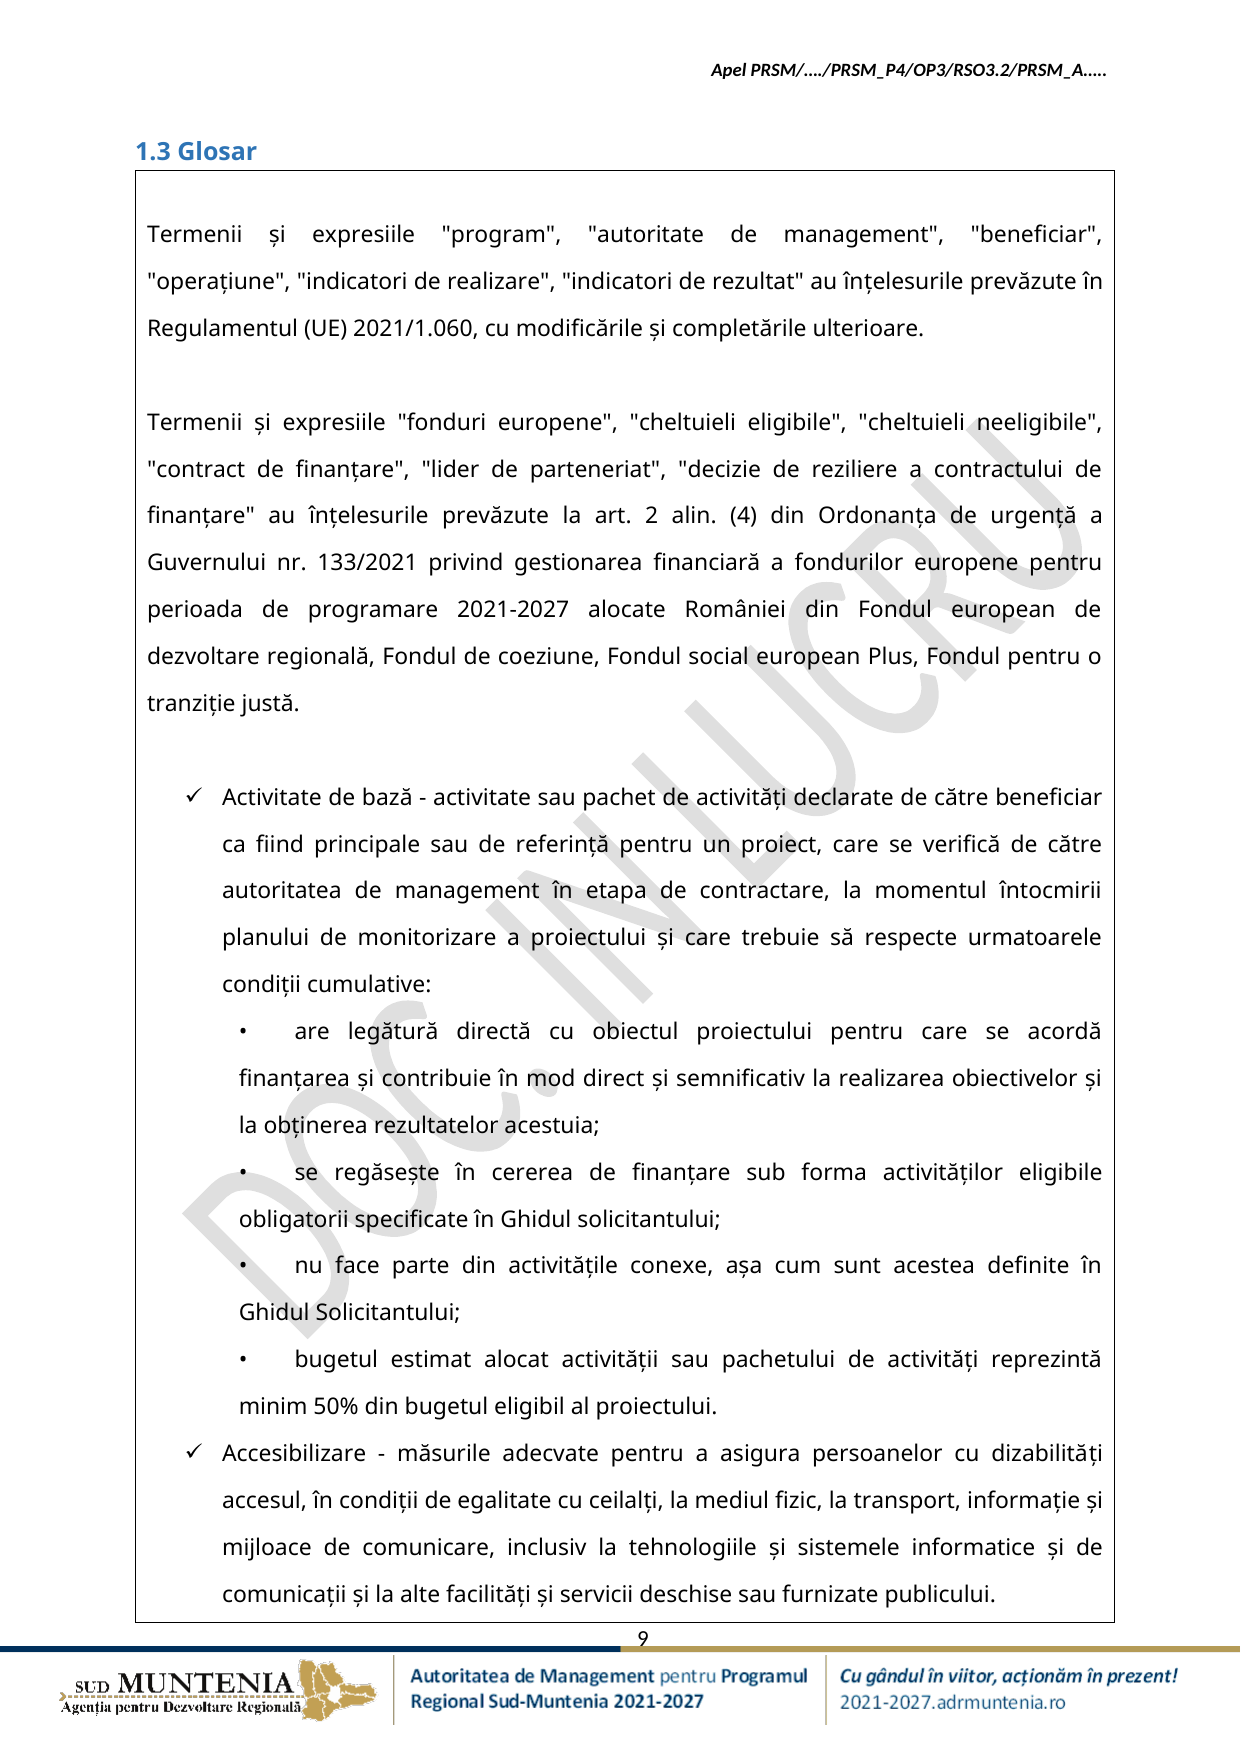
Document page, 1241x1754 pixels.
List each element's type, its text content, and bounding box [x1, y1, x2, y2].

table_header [136, 171, 1114, 1622]
picture [0, 1646, 1241, 1726]
subtitle 1.3 Glosar [135, 133, 1150, 168]
